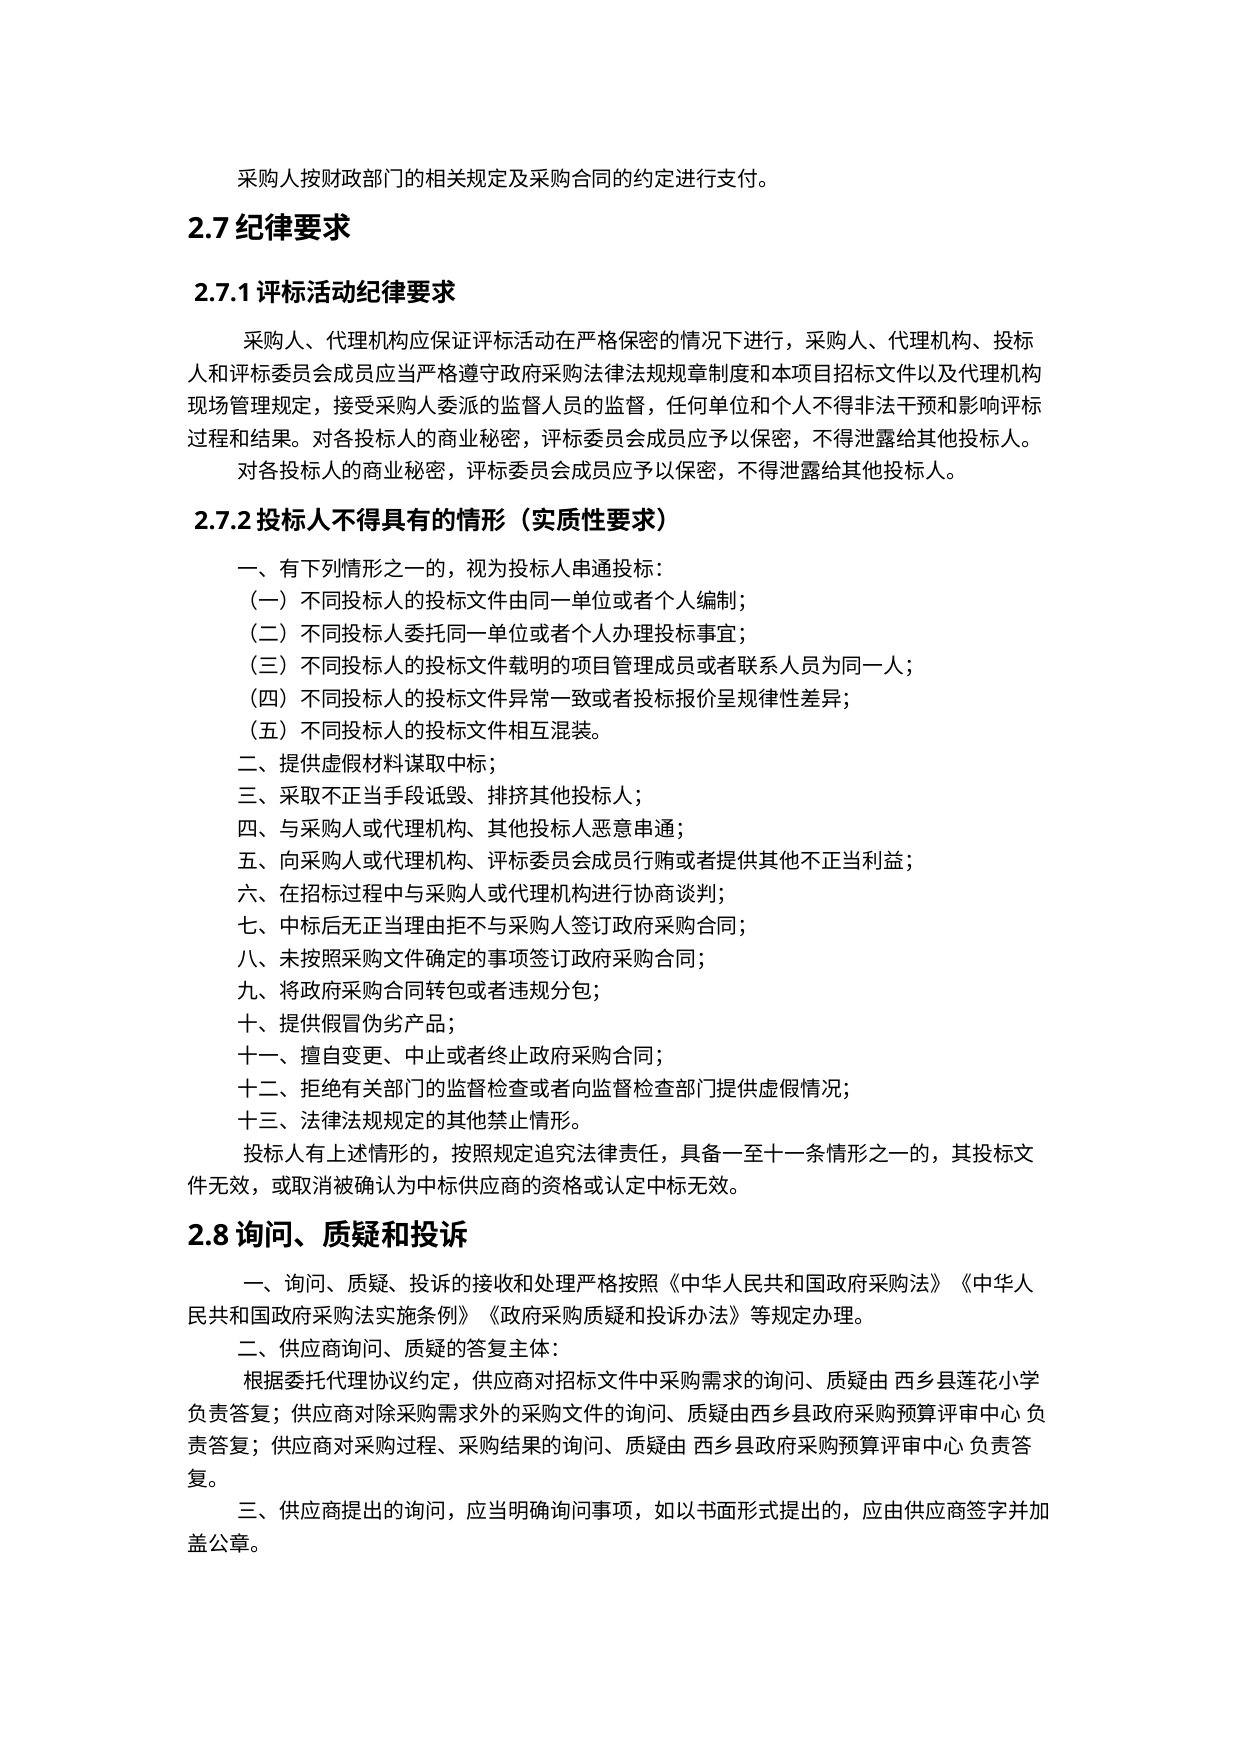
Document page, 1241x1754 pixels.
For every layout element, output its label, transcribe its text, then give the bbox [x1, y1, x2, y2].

text 七、中标后无正当理由拒不与采购人签订政府采购合同； [187, 909, 1053, 942]
text 根据委托代理协议约定，供应商对招标文件中采购需求的询问、质疑由 西乡县莲花小学 负责答复；供应商对除采购需求外的采购文件的询问、质疑由西乡县政府采购预算评审中心 负责答复；供应商对采购过程、采购结果的询问、质疑由 西乡县政府采购预算评审中心 负责答复。 [187, 1364, 1053, 1494]
text 投标人有上述情形的，按照规定追究法律责任，具备一至十一条情形之一的，其投标文件无效，或取消被确认为中标供应商的资格或认定中标无效。 [187, 1137, 1053, 1202]
text （三）不同投标人的投标文件载明的项目管理成员或者联系人员为同一人； [187, 649, 1053, 682]
text 采购人按财政部门的相关规定及采购合同的约定进行支付。 [187, 162, 1053, 194]
text 二、提供虚假材料谋取中标； [187, 747, 1053, 779]
text （一）不同投标人的投标文件由同一单位或者个人编制； [187, 584, 1053, 617]
text 八、未按照采购文件确定的事项签订政府采购合同； [187, 942, 1053, 974]
text 三、采取不正当手段诋毁、排挤其他投标人； [187, 779, 1053, 812]
text 九、将政府采购合同转包或者违规分包； [187, 974, 1053, 1007]
text 2.7.1评标活动纪律要求 [187, 259, 1053, 324]
text 二、供应商询问、质疑的答复主体： [187, 1332, 1053, 1364]
text 2.7纪律要求 [187, 194, 1053, 259]
text 六、在招标过程中与采购人或代理机构进行协商谈判； [187, 877, 1053, 909]
text （五）不同投标人的投标文件相互混装。 [187, 714, 1053, 747]
text 一、询问、质疑、投诉的接收和处理严格按照《中华人民共和国政府采购法》《中华人民共和国政府采购法实施条例》《政府采购质疑和投诉办法》等规定办理。 [187, 1267, 1053, 1332]
text 四、与采购人或代理机构、其他投标人恶意串通； [187, 812, 1053, 844]
text （四）不同投标人的投标文件异常一致或者投标报价呈规律性差异； [187, 682, 1053, 714]
text 一、有下列情形之一的，视为投标人串通投标： [187, 552, 1053, 584]
text 十二、拒绝有关部门的监督检查或者向监督检查部门提供虚假情况； [187, 1072, 1053, 1104]
text 采购人、代理机构应保证评标活动在严格保密的情况下进行，采购人、代理机构、投标人和评标委员会成员应当严格遵守政府采购法律法规规章制度和本项目招标文件以及代理机构现场管理规定，接受采购人委派的监督人员的监督，任何单位和个人不得非法干预和影响评标过程和结果。对各投标人的商业秘密，评标委员会成员应予以保密，不得泄露给其他投标人。 [187, 324, 1053, 454]
text 十、提供假冒伪劣产品； [187, 1007, 1053, 1039]
text 2.7.2投标人不得具有的情形（实质性要求） [187, 487, 1053, 552]
text 十三、法律法规规定的其他禁止情形。 [187, 1104, 1053, 1137]
text （二）不同投标人委托同一单位或者个人办理投标事宜； [187, 617, 1053, 649]
text 对各投标人的商业秘密，评标委员会成员应予以保密，不得泄露给其他投标人。 [187, 454, 1053, 487]
text 2.8询问、质疑和投诉 [187, 1202, 1053, 1267]
text 十一、擅自变更、中止或者终止政府采购合同； [187, 1039, 1053, 1072]
text 三、供应商提出的询问，应当明确询问事项，如以书面形式提出的，应由供应商签字并加盖公章。 [187, 1494, 1053, 1559]
text 五、向采购人或代理机构、评标委员会成员行贿或者提供其他不正当利益； [187, 844, 1053, 877]
